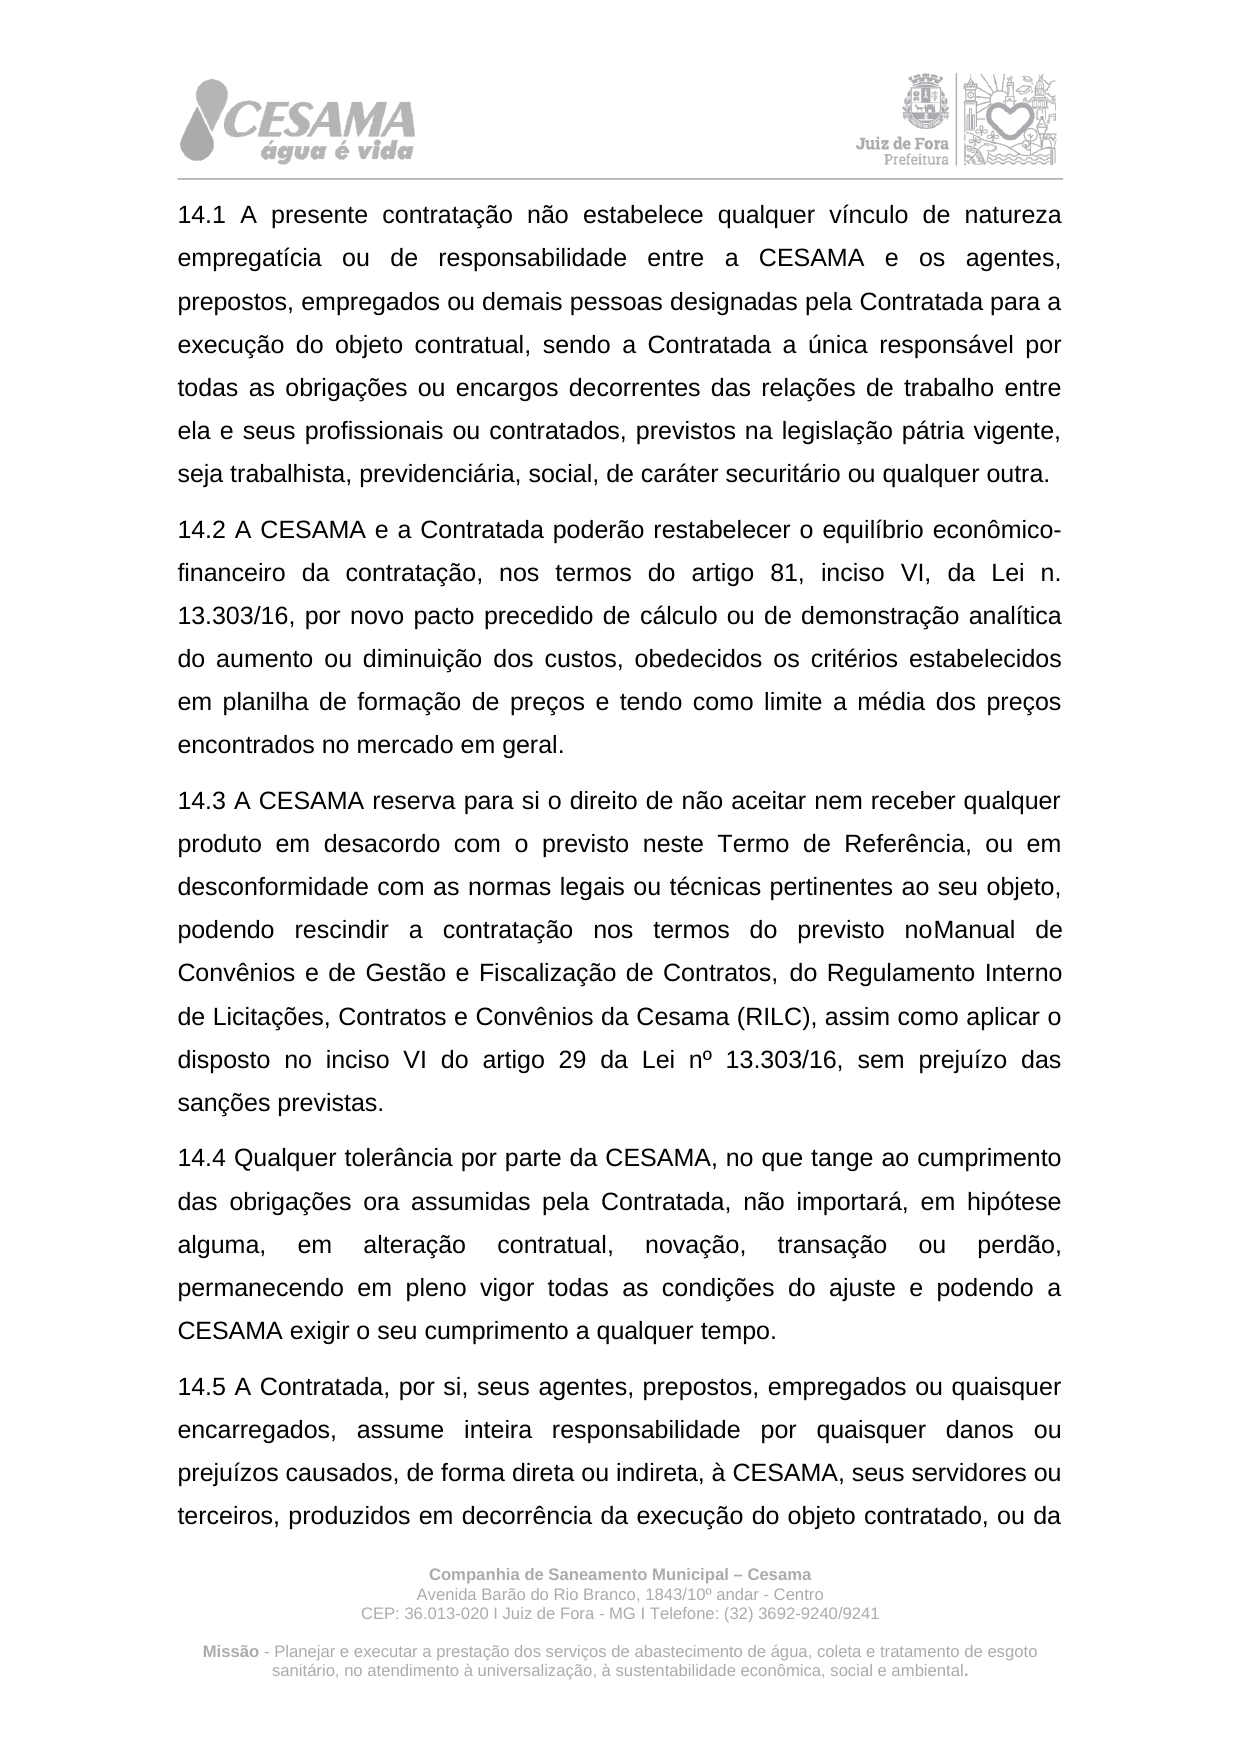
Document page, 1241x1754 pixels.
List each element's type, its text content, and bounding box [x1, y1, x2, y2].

picture [177, 73, 1064, 180]
text 14.2 A CESAMA e a Contratada poderão restabelecer o equilíbrio econômico-financeiro da contratação, nos termos do artigo 81, inciso VI, da Lei n. 13.303/16, por novo pacto precedido de cálculo ou de demonstração analítica do aumento ou diminuição dos custos, obedecidos os critérios estabelecidos em planilha de formação de preços e tendo como limite a média dos preços encontrados no mercado em geral. [177, 515, 1063, 759]
text 14.3 A CESAMA reserva para si o direito de não aceitar nem receber qualquer produto em desacordo com o previsto neste Termo de Referência, ou em desconformidade com as normas legais ou técnicas pertinentes ao seu objeto, podendo rescindir a contratação nos termos do previsto noManual de Convênios e de Gestão e Fiscalização de Contratos, do Regulamento Interno de Licitações, Contratos e Convênios da Cesama (RILC), assim como aplicar o disposto no inciso VI do artigo 29 da Lei nº 13.303/16, sem prejuízo das sanções previstas. [177, 786, 1063, 1117]
text 14.4 Qualquer tolerância por parte da CESAMA, no que tange ao cumprimento das obrigações ora assumidas pela Contratada, não importará, em hipótese alguma, em alteração contratual, novação, transação ou perdão, permanecendo em pleno vigor todas as condições do ajuste e podendo a CESAMA exigir o seu cumprimento a qualquer tempo. [177, 1143, 1063, 1345]
text 14.1 A presente contratação não estabelece qualquer vínculo de natureza empregatícia ou de responsabilidade entre a CESAMA e os agentes, prepostos, empregados ou demais pessoas designadas pela Contratada para a execução do objeto contratual, sendo a Contratada a única responsável por todas as obrigações ou encargos decorrentes das relações de trabalho entre ela e seus profissionais ou contratados, previstos na legislação pátria vigente, seja trabalhista, previdenciária, social, de caráter securitário ou qualquer outra. [177, 200, 1063, 488]
